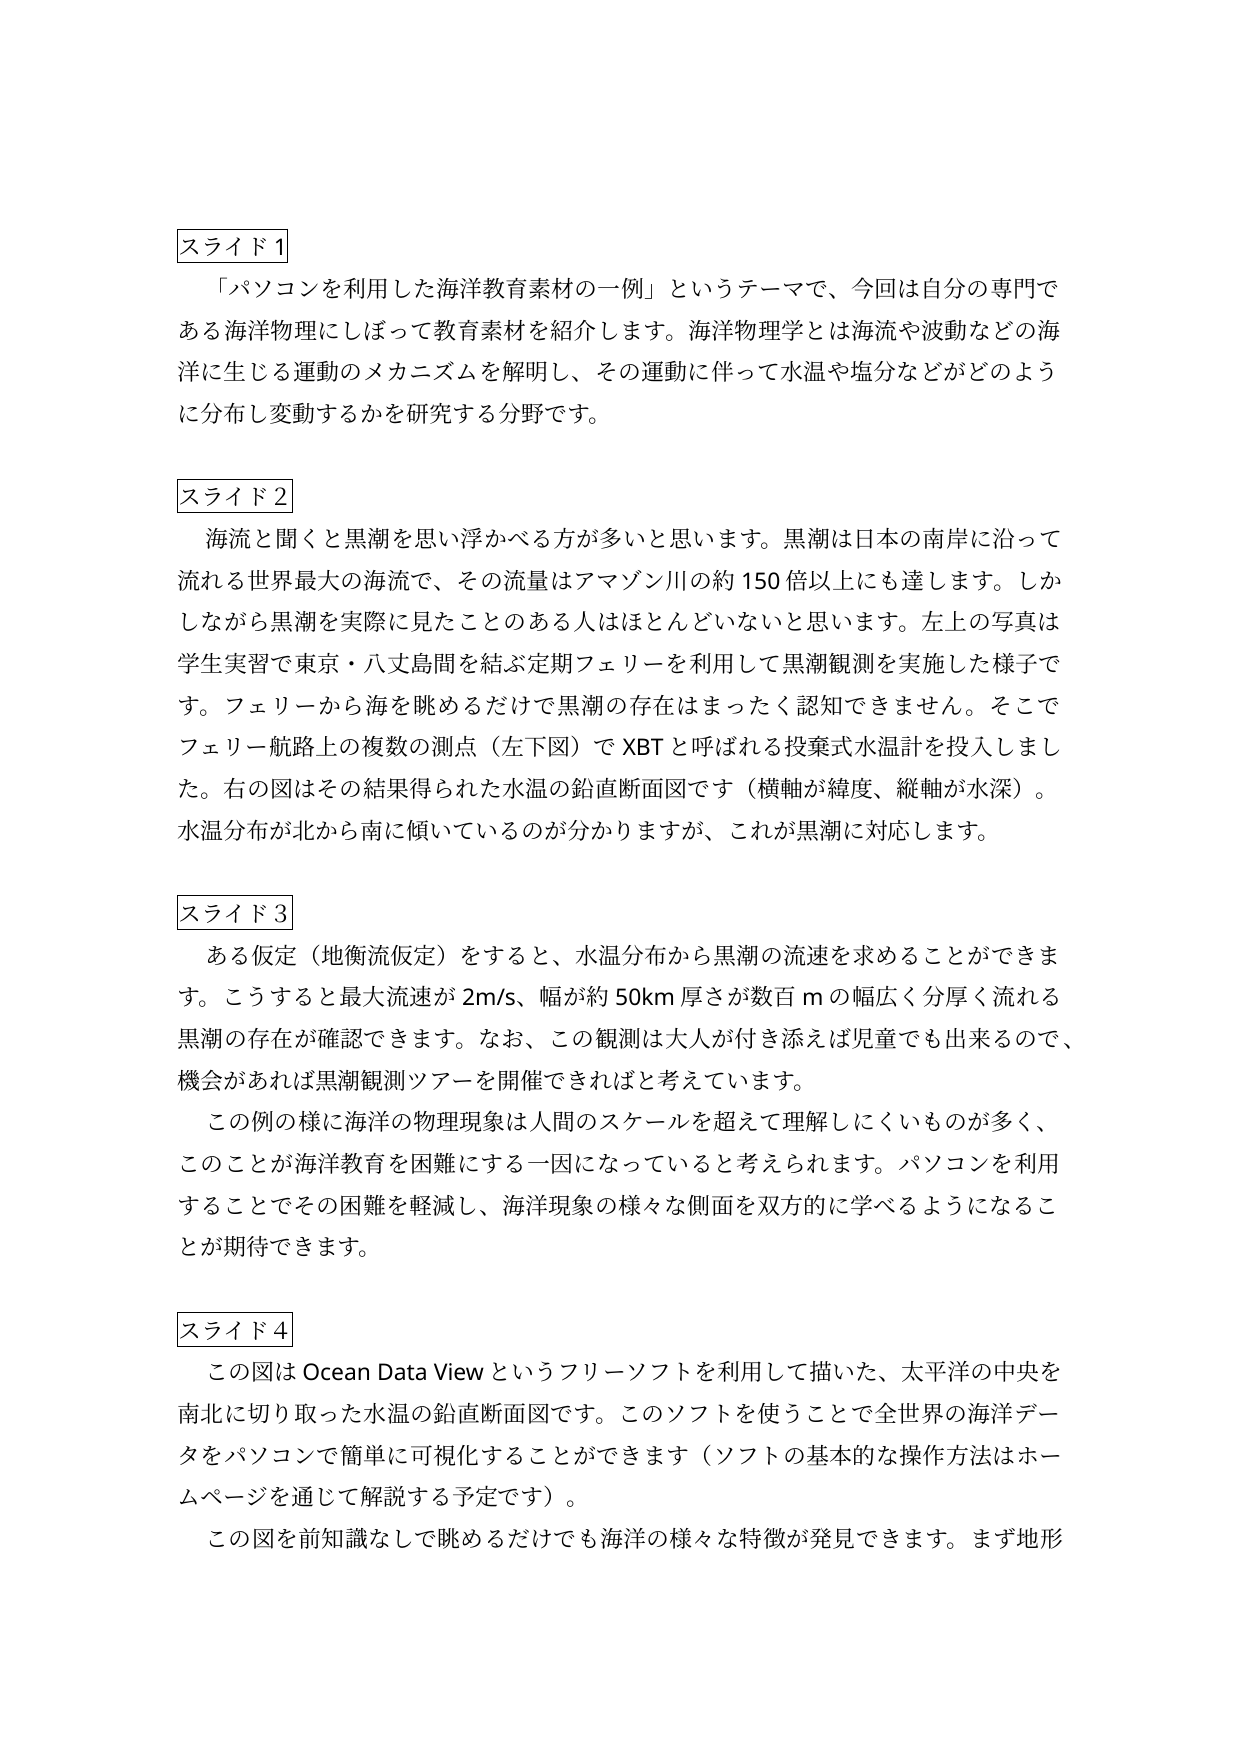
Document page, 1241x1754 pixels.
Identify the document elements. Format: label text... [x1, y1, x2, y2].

text ある仮定（地衡流仮定）をすると、水温分布から黒潮の流速を求めることができます。こうすると最大流速が2m/s、幅が約50km厚さが数百mの幅広く分厚く流れる黒潮の存在が確認できます。なお、この観測は大人が付き添えば児童でも出来るので、機会があれば黒潮観測ツアーを開催できればと考えています。 [177, 933, 1063, 1100]
text 海流と聞くと黒潮を思い浮かべる方が多いと思います。黒潮は日本の南岸に沿って流れる世界最大の海流で、その流量はアマゾン川の約150倍以上にも達します。しかしながら黒潮を実際に見たことのある人はほとんどいないと思います。左上の写真は学生実習で東京・八丈島間を結ぶ定期フェリーを利用して黒潮観測を実施した様子です。フェリーから海を眺めるだけで黒潮の存在はまったく認知できません。そこでフェリー航路上の複数の測点（左下図）でXBTと呼ばれる投棄式水温計を投入しました。右の図はその結果得られた水温の鉛直断面図です（横軸が緯度、縦軸が水深）。水温分布が北から南に傾いているのが分かりますが、これが黒潮に対応します。 [177, 517, 1063, 850]
text スライド３ [177, 892, 1063, 933]
text 「パソコンを利用した海洋教育素材の一例」というテーマで、今回は自分の専門である海洋物理にしぼって教育素材を紹介します。海洋物理学とは海流や波動などの海洋に生じる運動のメカニズムを解明し、その運動に伴って水温や塩分などがどのように分布し変動するかを研究する分野です。 [177, 267, 1063, 433]
text スライド1 [177, 225, 1063, 267]
text スライド４ [177, 1308, 1063, 1350]
text この図はOcean Data Viewというフリーソフトを利用して描いた、太平洋の中央を南北に切り取った水温の鉛直断面図です。このソフトを使うことで全世界の海洋データをパソコンで簡単に可視化することができます（ソフトの基本的な操作方法はホームページを通じて解説する予定です）。 [177, 1350, 1063, 1517]
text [177, 1517, 1063, 1558]
text スライド２ [177, 475, 1063, 517]
text この例の様に海洋の物理現象は人間のスケールを超えて理解しにくいものが多く、このことが海洋教育を困難にする一因になっていると考えられます。パソコンを利用することでその困難を軽減し、海洋現象の様々な側面を双方的に学べるようになることが期待できます。 [177, 1100, 1063, 1267]
